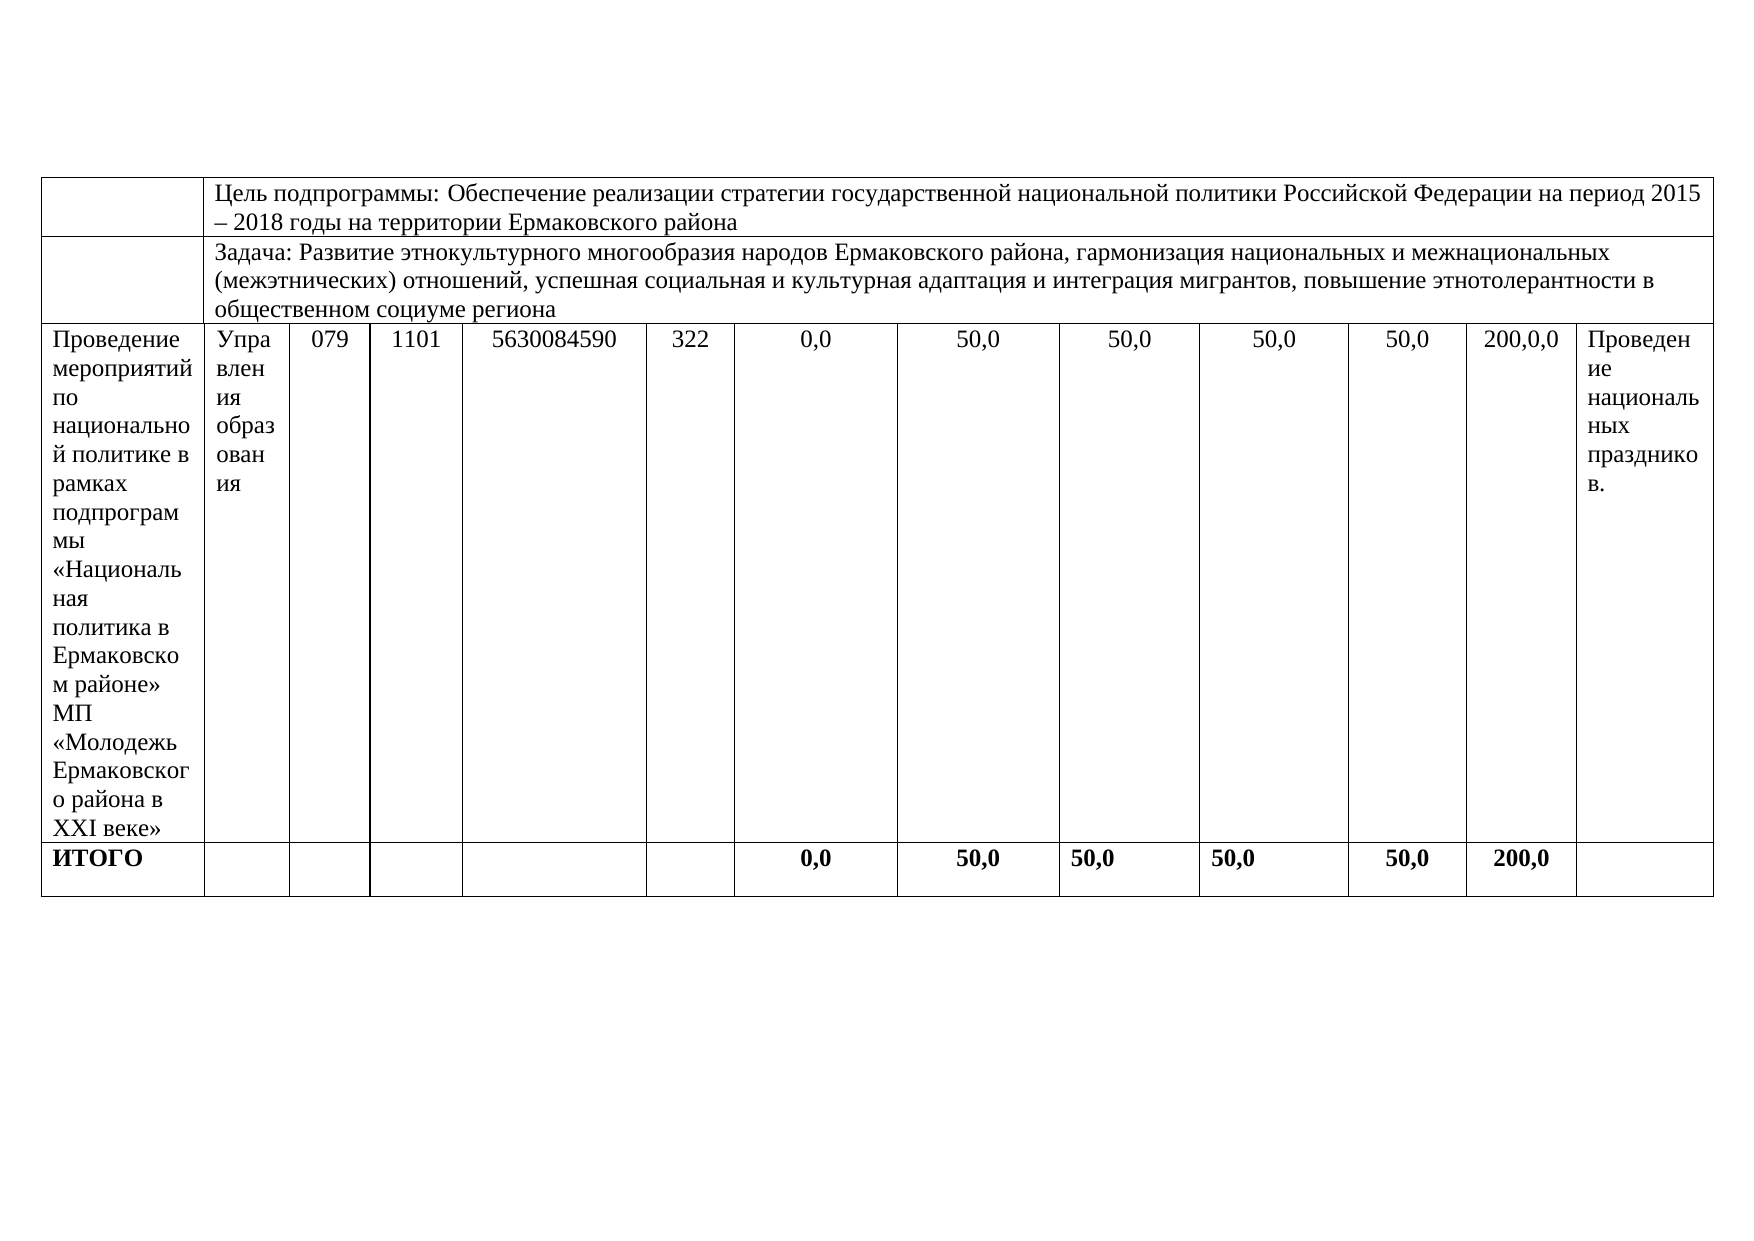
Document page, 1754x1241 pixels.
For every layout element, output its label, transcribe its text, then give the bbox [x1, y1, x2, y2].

table_cell 079 [290, 324, 369, 842]
table_cell 322 [647, 324, 734, 842]
table_cell [205, 843, 289, 896]
table_cell Проведение мероприятий по национальной политике в рамках подпрограммы «Национальная политика в Ермаковском районе» МП «Молодежь Ермаковского района в XXI веке» [42, 324, 204, 842]
table_cell ИТОГО [42, 843, 204, 896]
table_cell 50,0 [898, 324, 1059, 842]
table_cell [290, 843, 369, 896]
table_cell 50,0 [1200, 324, 1348, 842]
table_cell 50,0 [898, 843, 1059, 896]
table_cell 50,0 [1200, 843, 1348, 896]
table_cell Задача: Развитие этнокультурного многообразия народов Ермаковского района, гармонизация национальных и межнациональных (межэтнических) отношений, успешная социальная и культурная адаптация и интеграция мигрантов, повышение этнотолерантности в общественном социуме региона [204, 237, 1713, 323]
table_cell 5630084590 [463, 324, 646, 842]
table_cell [463, 843, 646, 896]
table_cell Цель подпрограммы: Обеспечение реализации стратегии государственной национальной политики Российской Федерации на период 2015 – 2018 годы на территории Ермаковского района [204, 178, 1713, 236]
table_cell [42, 237, 203, 323]
table_cell 200,0 [1467, 843, 1576, 896]
table_cell 0,0 [735, 843, 897, 896]
table_cell 50,0 [1349, 324, 1466, 842]
table_cell [371, 843, 462, 896]
table_cell 50,0 [1349, 843, 1466, 896]
table_cell Проведение национальных праздников. [1577, 324, 1713, 842]
table_cell [1577, 843, 1713, 896]
table_cell 200,0,0 [1467, 324, 1576, 842]
table_cell 50,0 [1060, 843, 1199, 896]
table_cell [42, 178, 203, 236]
table_cell 50,0 [1060, 324, 1199, 842]
table_cell [647, 843, 734, 896]
table_cell 1101 [371, 324, 462, 842]
table_cell 0,0 [735, 324, 897, 842]
table_cell Управления образования [205, 324, 289, 842]
